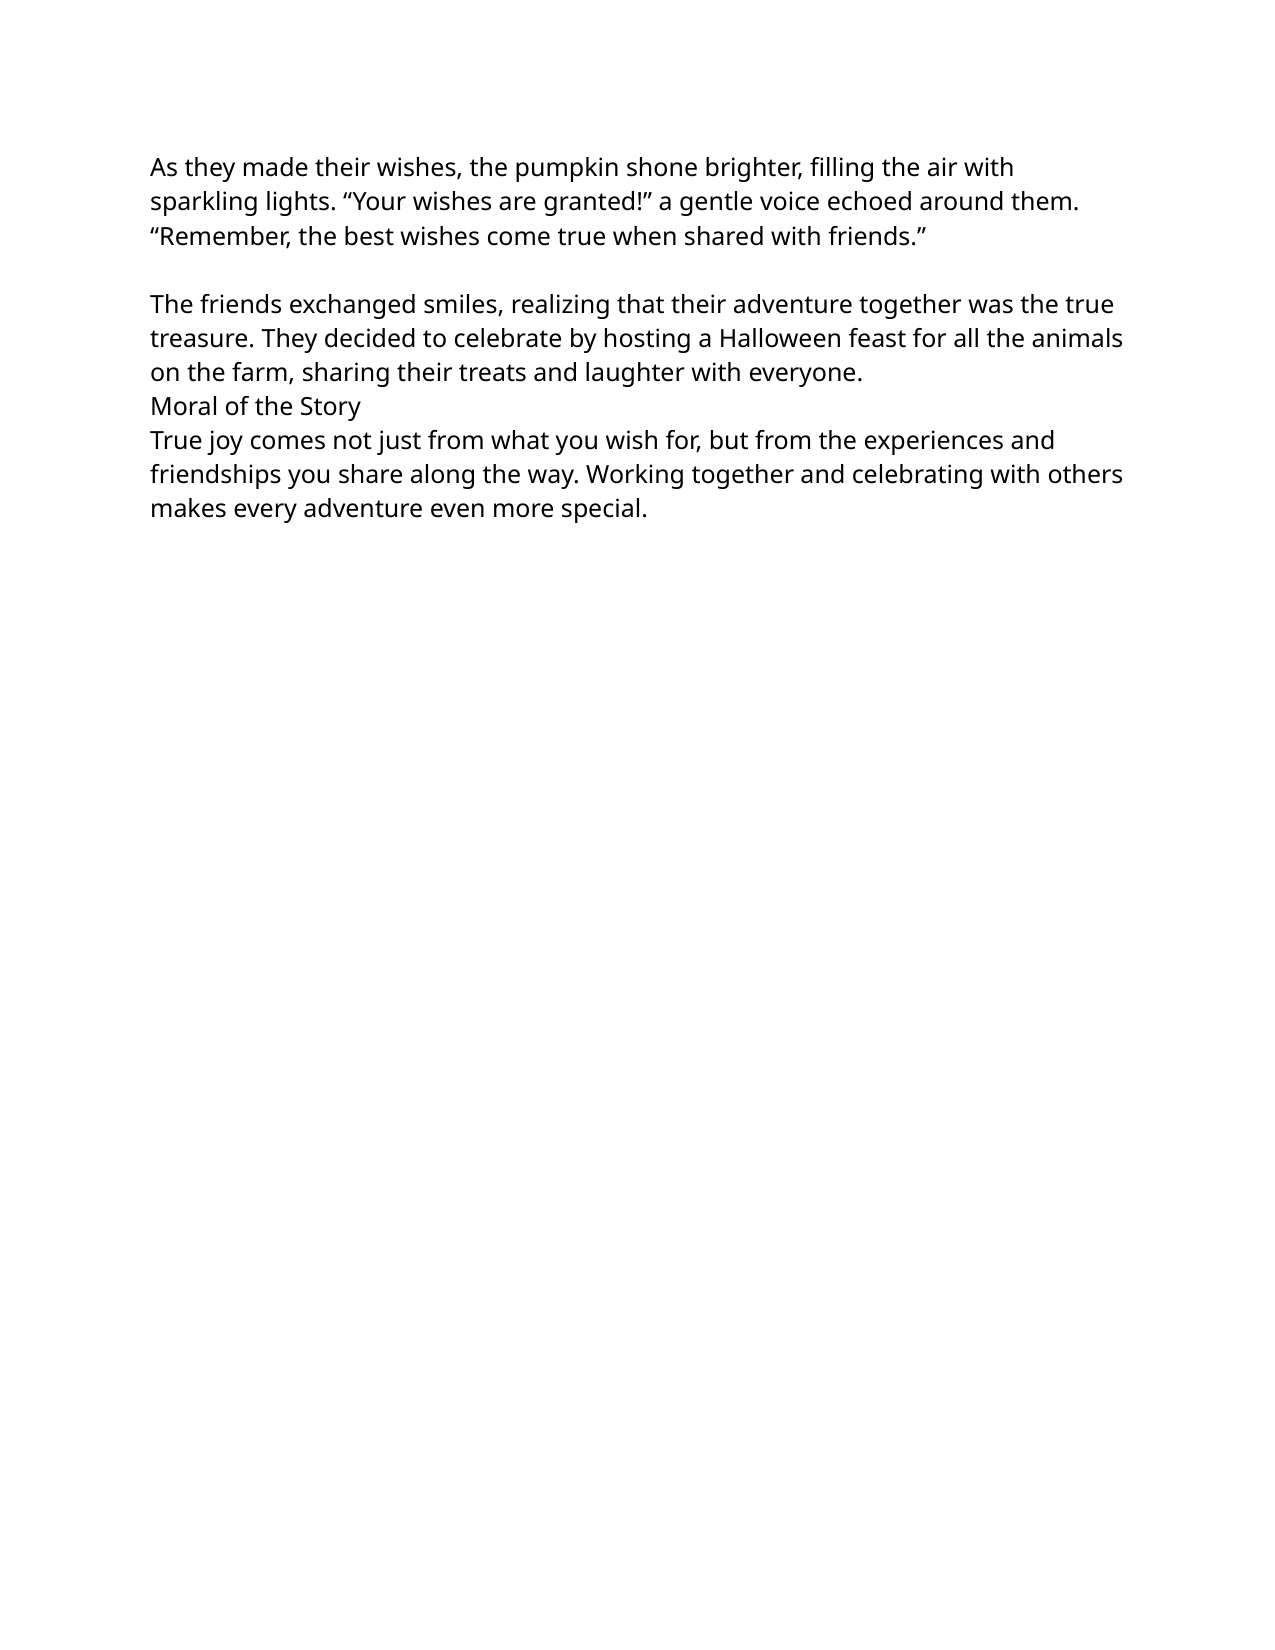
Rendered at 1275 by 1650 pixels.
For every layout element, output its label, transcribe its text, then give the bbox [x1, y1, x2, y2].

text As they made their wishes, the pumpkin shone brighter, filling the air with sparkling lights. “Your wishes are granted!” a gentle voice echoed around them. “Remember, the best wishes come true when shared with friends.” [150, 150, 1125, 252]
text True joy comes not just from what you wish for, but from the experiences and friendships you share along the way. Working together and celebrating with others makes every adventure even more special. [150, 422, 1125, 525]
text Moral of the Story [150, 388, 1125, 422]
text The friends exchanged smiles, realizing that their adventure together was the true treasure. They decided to celebrate by hosting a Halloween feast for all the animals on the farm, sharing their treats and laughter with everyone. [150, 286, 1125, 388]
